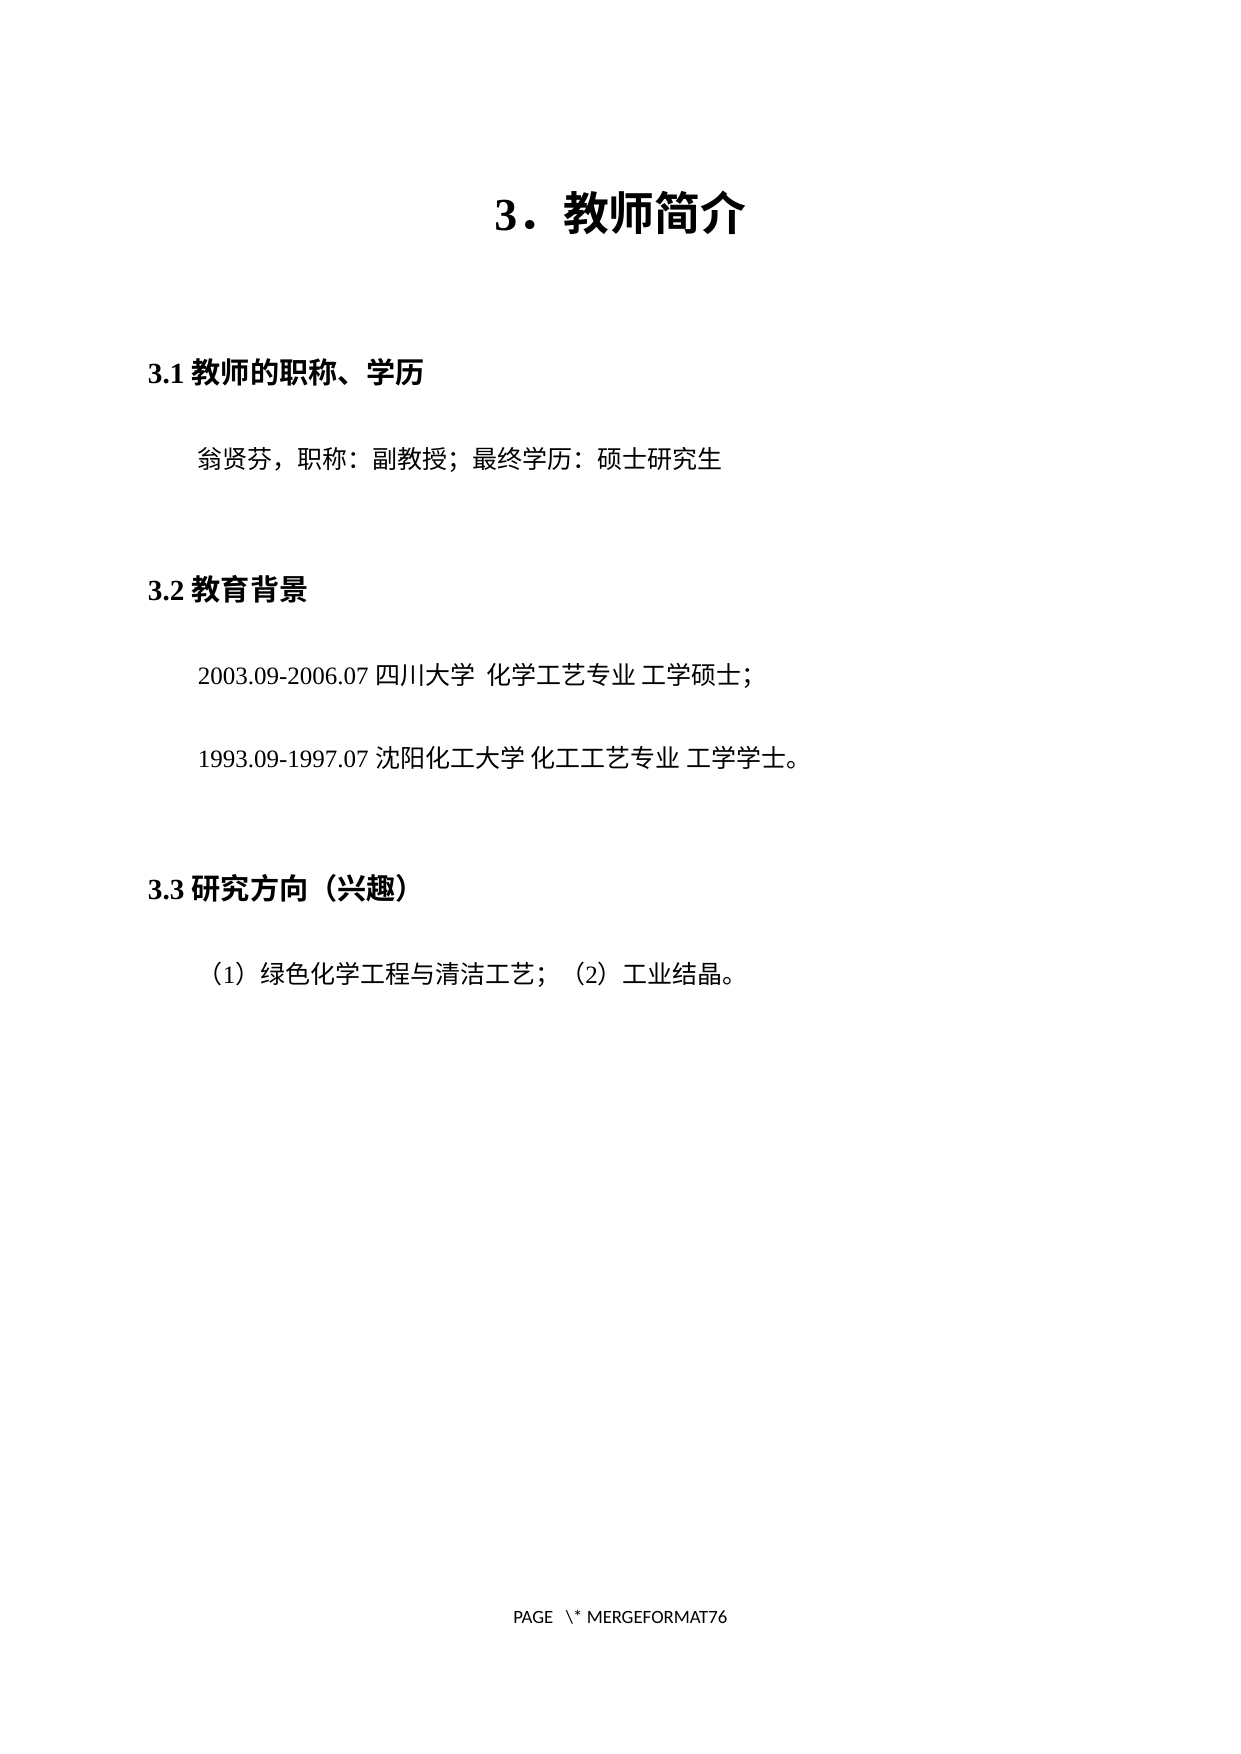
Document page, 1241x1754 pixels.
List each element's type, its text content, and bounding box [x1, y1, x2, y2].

subtitle 3.2 教育背景 [148, 555, 1092, 620]
subtitle 3．教师简介 [148, 161, 1092, 259]
subtitle 3.1 教师的职称、学历 [148, 339, 1092, 404]
text 2003.09-2006.07 四川大学 化学工艺专业 工学硕士； [148, 641, 1092, 706]
subtitle 3.3 研究方向（兴趣） [148, 854, 1092, 919]
text （1）绿色化学工程与清洁工艺；（2）工业结晶。 [148, 940, 1092, 1005]
text 1993.09-1997.07 沈阳化工大学 化工工艺专业 工学学士。 [148, 724, 1092, 789]
text 翁贤芬，职称：副教授；最终学历：硕士研究生 [148, 425, 1092, 490]
